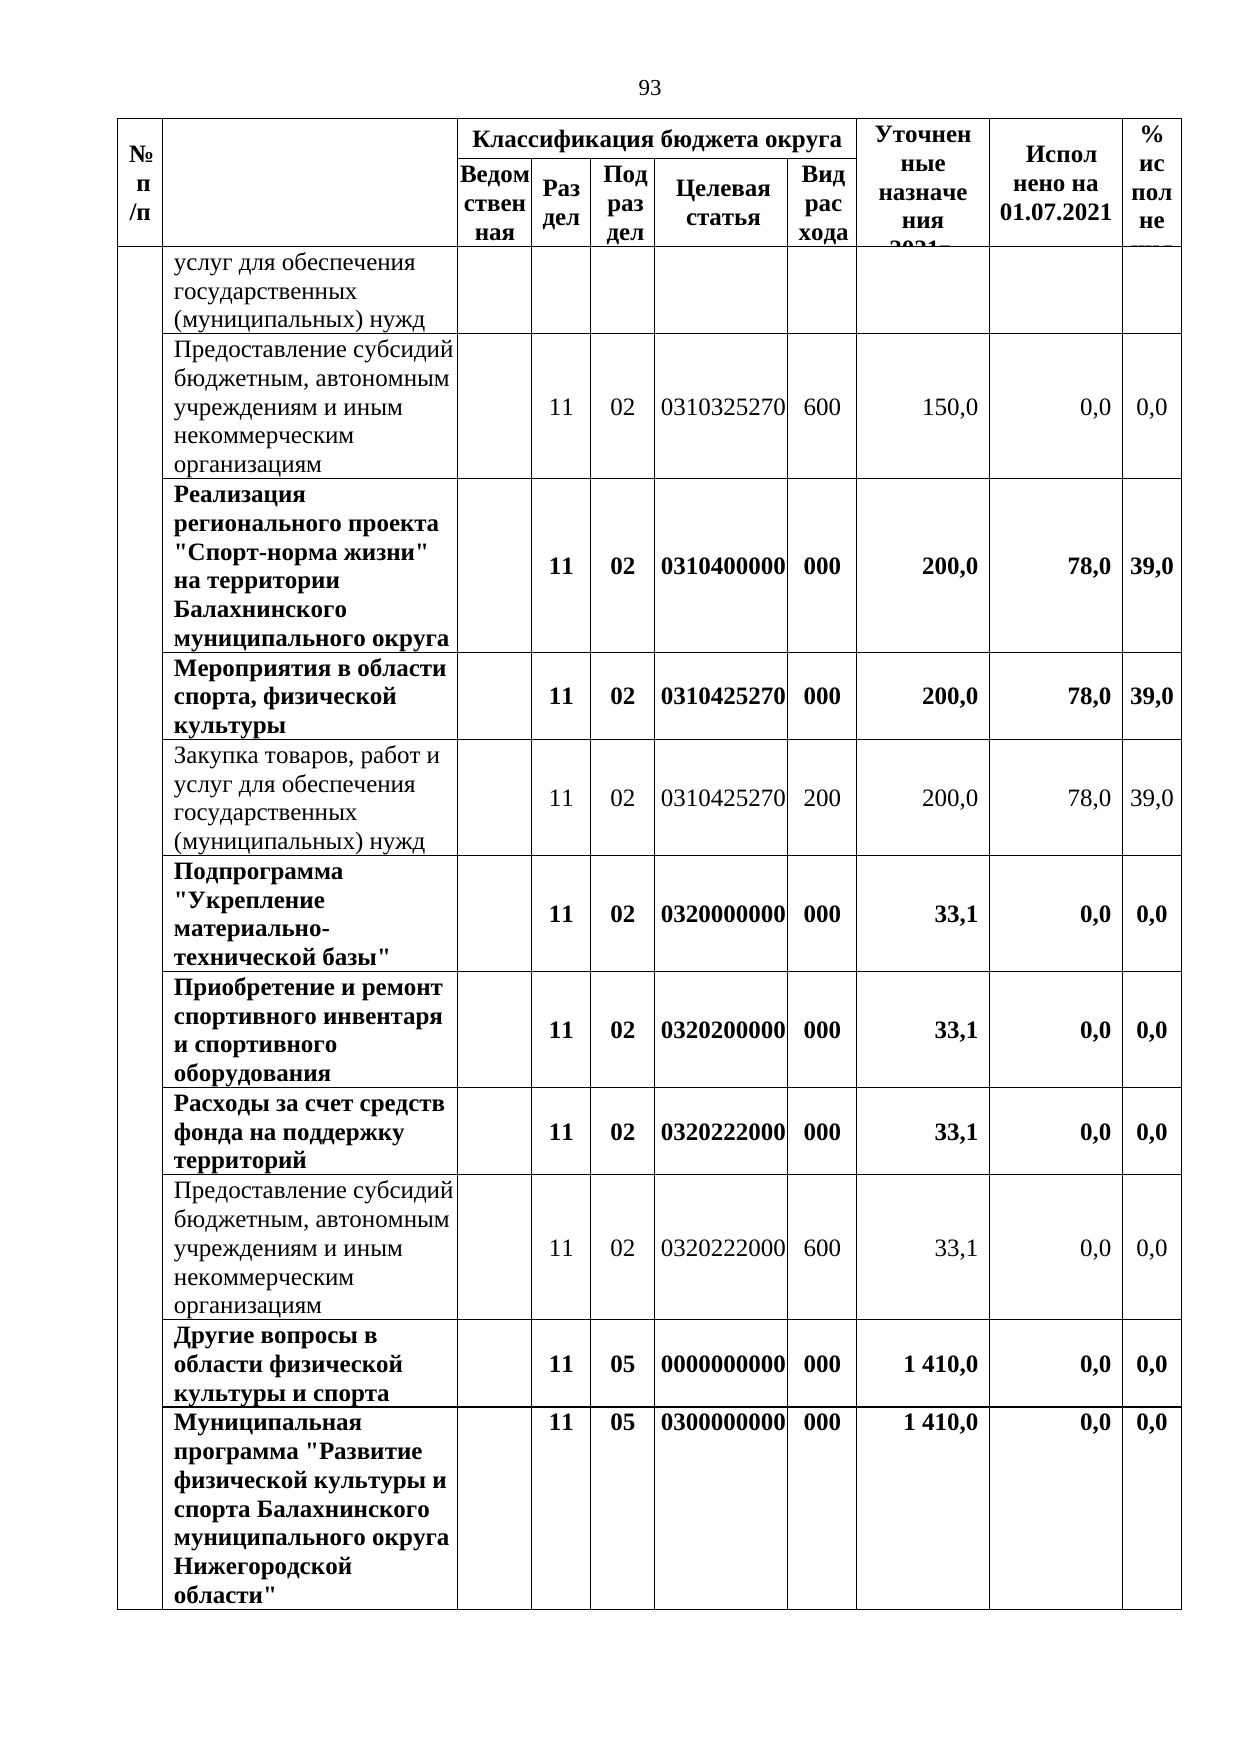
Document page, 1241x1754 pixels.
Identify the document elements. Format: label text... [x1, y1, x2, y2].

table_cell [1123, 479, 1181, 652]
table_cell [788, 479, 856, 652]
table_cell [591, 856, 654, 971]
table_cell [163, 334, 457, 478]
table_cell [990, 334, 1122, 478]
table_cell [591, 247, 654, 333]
table_cell Ведом ствен ная [458, 159, 531, 246]
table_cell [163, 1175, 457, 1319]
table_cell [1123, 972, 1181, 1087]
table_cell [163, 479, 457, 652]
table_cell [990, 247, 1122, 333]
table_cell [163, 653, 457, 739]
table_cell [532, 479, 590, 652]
table_header № п/п [118, 119, 162, 246]
table_cell Под раз дел [591, 159, 654, 246]
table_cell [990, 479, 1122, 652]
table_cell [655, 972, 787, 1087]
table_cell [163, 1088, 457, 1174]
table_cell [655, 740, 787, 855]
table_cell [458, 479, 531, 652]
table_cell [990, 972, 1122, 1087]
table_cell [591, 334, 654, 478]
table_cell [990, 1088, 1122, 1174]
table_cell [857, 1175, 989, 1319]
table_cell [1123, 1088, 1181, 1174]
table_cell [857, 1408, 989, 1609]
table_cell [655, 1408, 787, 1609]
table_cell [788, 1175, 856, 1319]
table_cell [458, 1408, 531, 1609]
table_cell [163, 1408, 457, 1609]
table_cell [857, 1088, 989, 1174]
table_cell Целевая статья [655, 159, 787, 246]
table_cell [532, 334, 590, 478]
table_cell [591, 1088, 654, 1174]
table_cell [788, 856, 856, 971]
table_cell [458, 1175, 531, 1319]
table_cell Вид рас хода [788, 159, 856, 246]
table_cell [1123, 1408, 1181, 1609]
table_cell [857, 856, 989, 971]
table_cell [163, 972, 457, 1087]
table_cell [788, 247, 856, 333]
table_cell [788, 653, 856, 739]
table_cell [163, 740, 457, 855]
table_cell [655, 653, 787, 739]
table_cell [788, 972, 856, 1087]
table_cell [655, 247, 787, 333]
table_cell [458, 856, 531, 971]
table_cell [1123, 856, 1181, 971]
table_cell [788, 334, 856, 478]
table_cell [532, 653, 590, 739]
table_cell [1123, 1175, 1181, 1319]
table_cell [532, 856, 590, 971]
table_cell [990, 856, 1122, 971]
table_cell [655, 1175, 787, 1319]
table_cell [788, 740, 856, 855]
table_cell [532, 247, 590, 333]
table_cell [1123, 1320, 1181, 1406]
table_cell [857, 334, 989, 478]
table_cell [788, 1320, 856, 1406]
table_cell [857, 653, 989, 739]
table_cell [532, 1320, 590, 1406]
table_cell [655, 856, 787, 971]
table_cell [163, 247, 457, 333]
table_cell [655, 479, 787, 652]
table_header [163, 119, 457, 246]
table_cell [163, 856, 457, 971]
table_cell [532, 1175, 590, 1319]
table_header Испол нено на 01.07.2021 [990, 119, 1122, 246]
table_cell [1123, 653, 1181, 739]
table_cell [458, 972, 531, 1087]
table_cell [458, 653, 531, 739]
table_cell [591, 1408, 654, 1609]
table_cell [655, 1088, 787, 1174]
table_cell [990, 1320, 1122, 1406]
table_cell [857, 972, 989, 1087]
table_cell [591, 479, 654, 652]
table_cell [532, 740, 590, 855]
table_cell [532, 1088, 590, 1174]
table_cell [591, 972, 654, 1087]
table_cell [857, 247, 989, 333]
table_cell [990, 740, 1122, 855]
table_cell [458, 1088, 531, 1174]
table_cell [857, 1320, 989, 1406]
table_cell Раз дел [532, 159, 590, 246]
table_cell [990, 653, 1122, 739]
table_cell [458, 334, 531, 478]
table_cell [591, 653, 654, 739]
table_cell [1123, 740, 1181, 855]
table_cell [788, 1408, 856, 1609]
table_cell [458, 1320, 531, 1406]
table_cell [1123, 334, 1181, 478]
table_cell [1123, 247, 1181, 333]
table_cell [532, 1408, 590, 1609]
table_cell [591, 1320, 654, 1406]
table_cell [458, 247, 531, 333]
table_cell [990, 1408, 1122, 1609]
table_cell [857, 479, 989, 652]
table_header Классификация бюджета округа [458, 119, 856, 157]
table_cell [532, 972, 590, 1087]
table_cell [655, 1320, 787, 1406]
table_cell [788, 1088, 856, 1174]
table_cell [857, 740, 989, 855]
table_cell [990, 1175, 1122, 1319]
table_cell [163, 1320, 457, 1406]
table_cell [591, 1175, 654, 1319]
table_header % ис пол не ния [1123, 119, 1181, 246]
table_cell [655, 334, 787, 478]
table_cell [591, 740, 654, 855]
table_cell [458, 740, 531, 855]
table_header Уточненные назначе ния 2021г. [857, 119, 989, 246]
